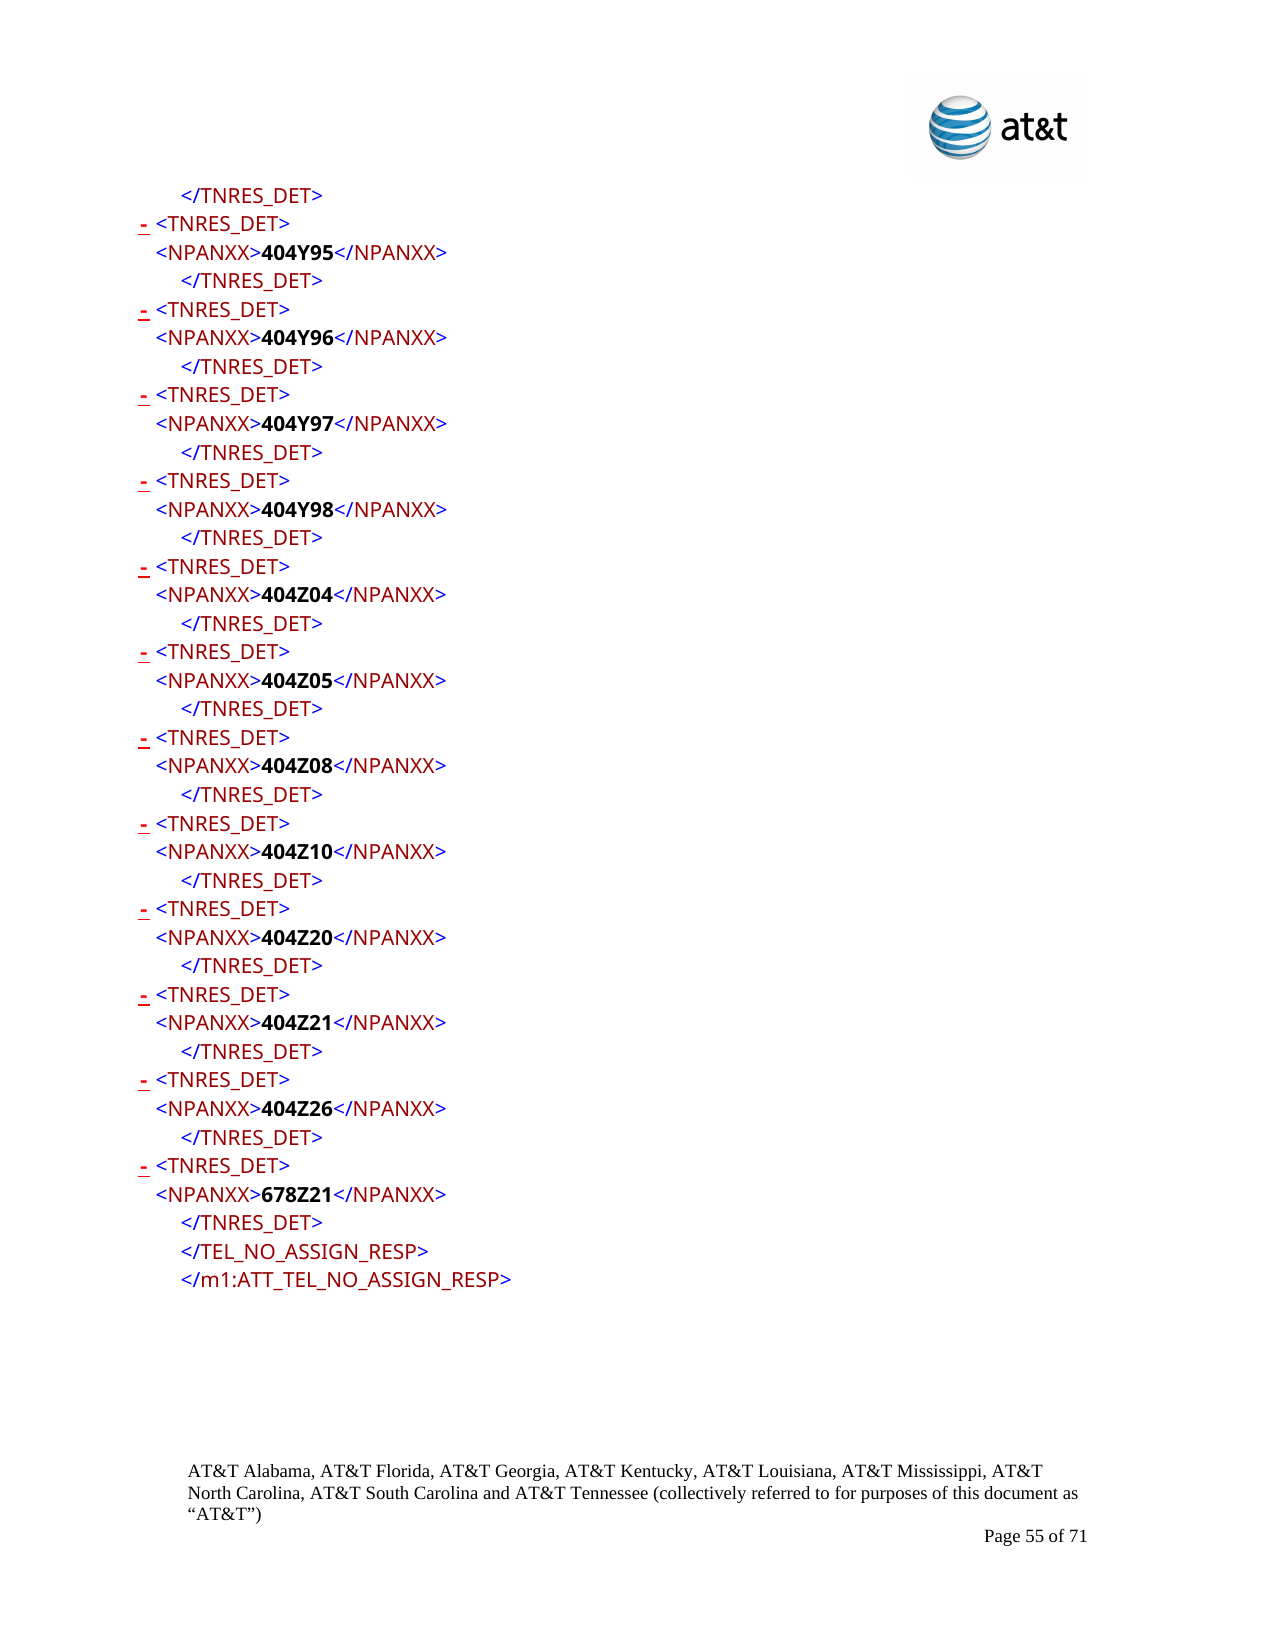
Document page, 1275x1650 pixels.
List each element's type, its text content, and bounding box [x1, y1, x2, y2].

text <NPANXX>404Z04</NPANXX> [137, 580, 1087, 609]
text </TNRES_DET> [162, 352, 1087, 381]
text </TNRES_DET> [162, 609, 1087, 637]
text </TNRES_DET> [162, 780, 1087, 809]
text <NPANXX>404Z08</NPANXX> [137, 752, 1087, 780]
picture [908, 74, 1088, 181]
text </m1:ATT_TEL_NO_ASSIGN_RESP> [162, 1265, 1087, 1294]
text - <TNRES_DET> [137, 894, 1087, 923]
text </TNRES_DET> [162, 866, 1087, 894]
text - <TNRES_DET> [137, 1066, 1087, 1094]
text <NPANXX>404Z20</NPANXX> [137, 923, 1087, 951]
text <NPANXX>404Y97</NPANXX> [137, 409, 1087, 438]
text <NPANXX>404Y96</NPANXX> [137, 323, 1087, 352]
text </TNRES_DET> [162, 1208, 1087, 1237]
text </TNRES_DET> [162, 1123, 1087, 1151]
text - <TNRES_DET> [137, 723, 1087, 752]
text - <TNRES_DET> [137, 295, 1087, 323]
text - <TNRES_DET> [137, 809, 1087, 837]
text <NPANXX>404Y95</NPANXX> [137, 238, 1087, 266]
text - <TNRES_DET> [137, 637, 1087, 666]
text <NPANXX>678Z21</NPANXX> [137, 1180, 1087, 1208]
text <NPANXX>404Y98</NPANXX> [137, 495, 1087, 523]
text </TNRES_DET> [162, 1037, 1087, 1066]
text </TNRES_DET> [162, 951, 1087, 980]
text - <TNRES_DET> [137, 209, 1087, 238]
text </TNRES_DET> [162, 694, 1087, 723]
text - <TNRES_DET> [137, 980, 1087, 1008]
text </TNRES_DET> [162, 523, 1087, 552]
text - <TNRES_DET> [137, 1151, 1087, 1180]
text - <TNRES_DET> [137, 381, 1087, 409]
text </TNRES_DET> [162, 181, 1087, 209]
text <NPANXX>404Z21</NPANXX> [137, 1008, 1087, 1037]
text - <TNRES_DET> [137, 552, 1087, 580]
text </TNRES_DET> [162, 266, 1087, 295]
text </TEL_NO_ASSIGN_RESP> [162, 1237, 1087, 1265]
text </TNRES_DET> [162, 438, 1087, 466]
text <NPANXX>404Z10</NPANXX> [137, 837, 1087, 866]
text - <TNRES_DET> [137, 466, 1087, 495]
text <NPANXX>404Z26</NPANXX> [137, 1094, 1087, 1123]
text <NPANXX>404Z05</NPANXX> [137, 666, 1087, 694]
